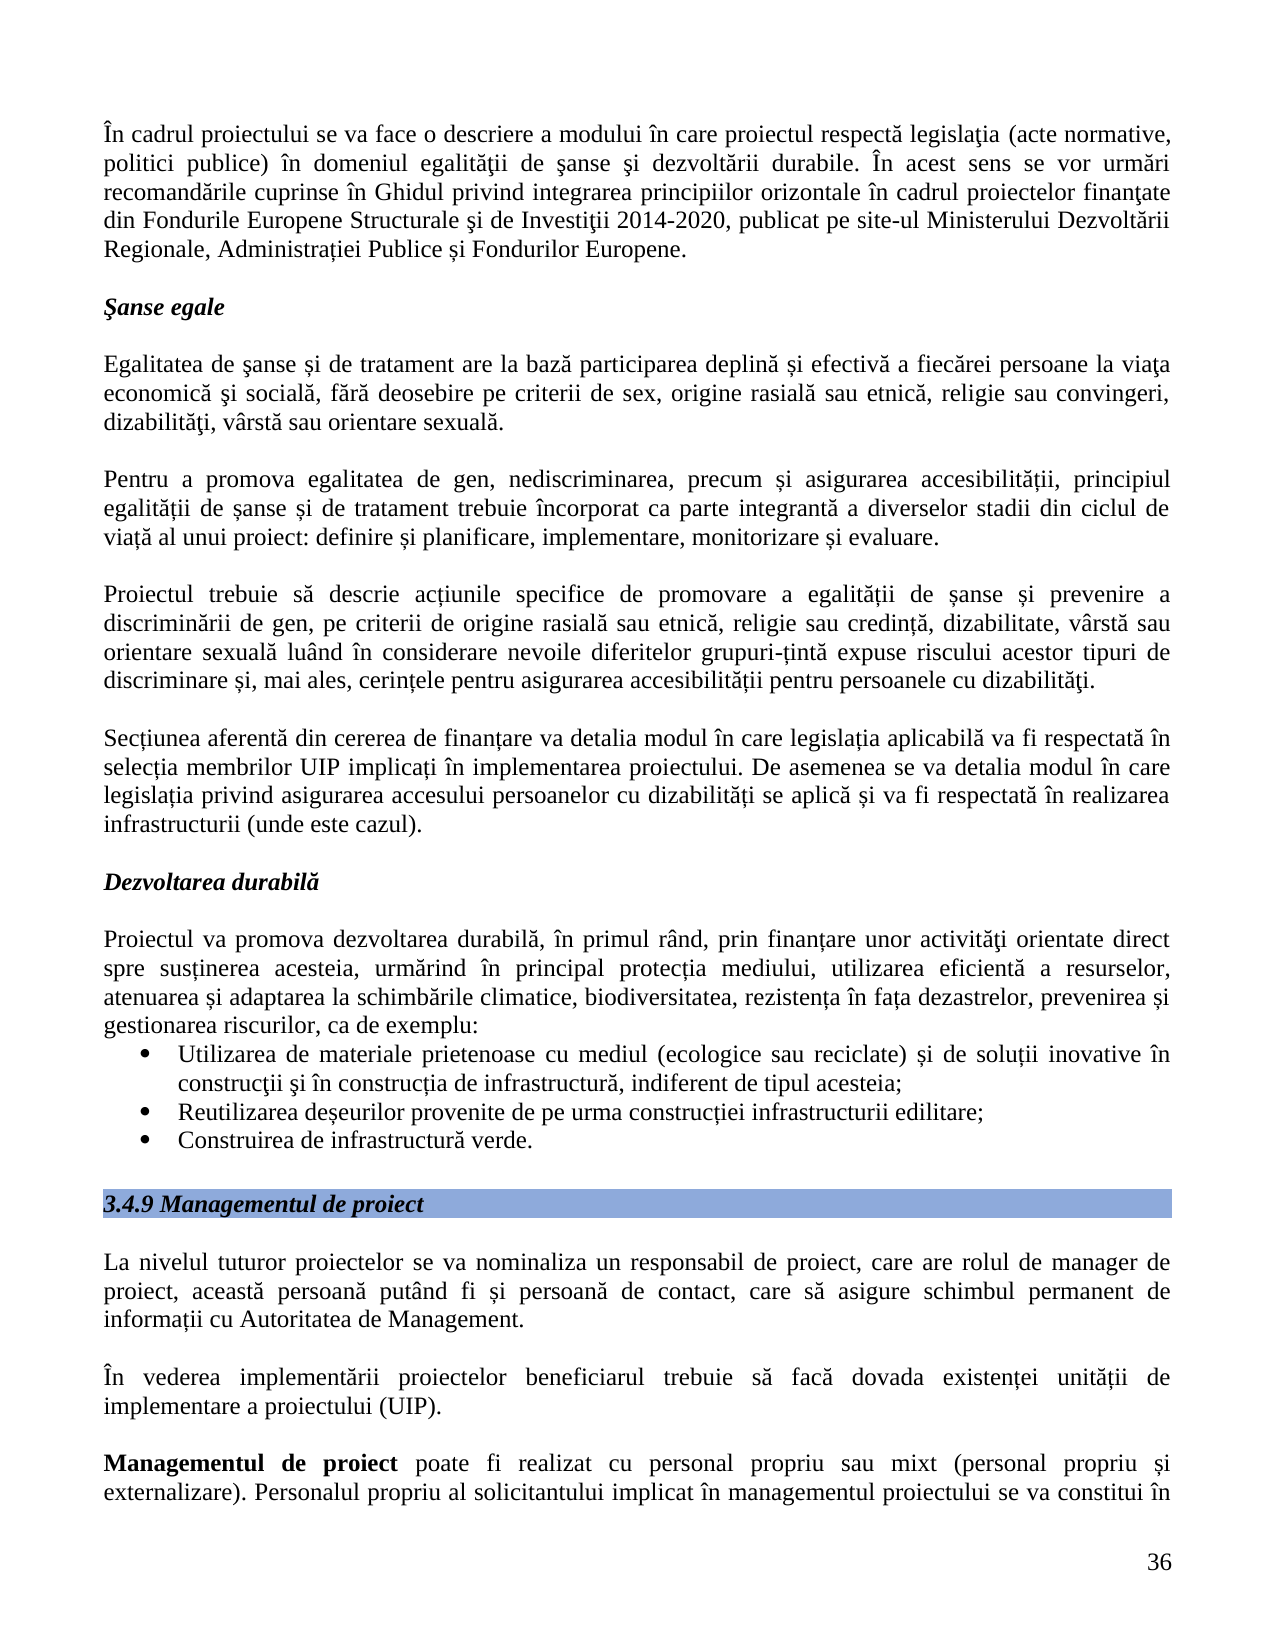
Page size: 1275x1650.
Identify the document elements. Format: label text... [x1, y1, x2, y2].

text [103, 1448, 1172, 1506]
text În cadrul proiectului se va face o descriere a modului în care proiectul respectă legislaţia (acte normative, politici publice) în domeniul egalităţii de şanse şi dezvoltării durabile. În acest sens se vor urmări recomandările cuprinse în Ghidul privind integrarea principiilor orizontale în cadrul proiectelor finanţate din Fondurile Europene Structurale şi de Investiţii 2014-2020, publicat pe site-ul Ministerului Dezvoltării Regionale, Administrației Publice și Fondurilor Europene. [103, 119, 1172, 263]
text Proiectul trebuie să descrie acțiunile specifice de promovare a egalității de șanse și prevenire a discriminării de gen, pe criterii de origine rasială sau etnică, religie sau credință, dizabilitate, vârstă sau orientare sexuală luând în considerare nevoile diferitelor grupuri-țintă expuse riscului acestor tipuri de discriminare și, mai ales, cerințele pentru asigurarea accesibilității pentru persoanele cu dizabilităţi. [103, 579, 1172, 694]
text Secțiunea aferentă din cererea de finanțare va detalia modul în care legislația aplicabilă va fi respectată în selecția membrilor UIP implicați în implementarea proiectului. De asemenea se va detalia modul în care legislația privind asigurarea accesului persoanelor cu dizabilități se aplică și va fi respectată în realizarea infrastructurii (unde este cazul). [103, 723, 1172, 838]
text Şanse egale [103, 292, 1172, 320]
text Proiectul va promova dezvoltarea durabilă, în primul rând, prin finanțare unor activităţi orientate direct spre susținerea acesteia, urmărind în principal protecția mediului, utilizarea eficientă a resurselor, atenuarea și adaptarea la schimbările climatice, biodiversitatea, rezistența în fața dezastrelor, prevenirea și gestionarea riscurilor, ca de exemplu: [103, 924, 1172, 1039]
list Construirea de infrastructură verde. [141, 1125, 1172, 1154]
text Dezvoltarea durabilă [103, 867, 1172, 895]
list Utilizarea de materiale prietenoase cu mediul (ecologice sau reciclate) și de soluții inovative în construcţii şi în construcția de infrastructură, indiferent de tipul acesteia; [141, 1039, 1172, 1097]
text Egalitatea de şanse și de tratament are la bază participarea deplină și efectivă a fiecărei persoane la viaţa economică şi socială, fără deosebire pe criterii de sex, origine rasială sau etnică, religie sau convingeri, dizabilităţi, vârstă sau orientare sexuală. [103, 349, 1172, 435]
list Reutilizarea deșeurilor provenite de pe urma construcției infrastructurii edilitare; [141, 1097, 1172, 1125]
text 3.4.9 Managementul de proiect [103, 1189, 1172, 1218]
text Pentru a promova egalitatea de gen, nediscriminarea, precum și asigurarea accesibilității, principiul egalității de șanse și de tratament trebuie încorporat ca parte integrantă a diverselor stadii din ciclul de viață al unui proiect: definire și planificare, implementare, monitorizare și evaluare. [103, 464, 1172, 550]
text La nivelul tuturor proiectelor se va nominaliza un responsabil de proiect, care are rolul de manager de proiect, această persoană putând fi și persoană de contact, care să asigure schimbul permanent de informații cu Autoritatea de Management. [103, 1247, 1172, 1333]
text În vederea implementării proiectelor beneficiarul trebuie să facă dovada existenței unității de implementare a proiectului (UIP). [103, 1362, 1172, 1419]
